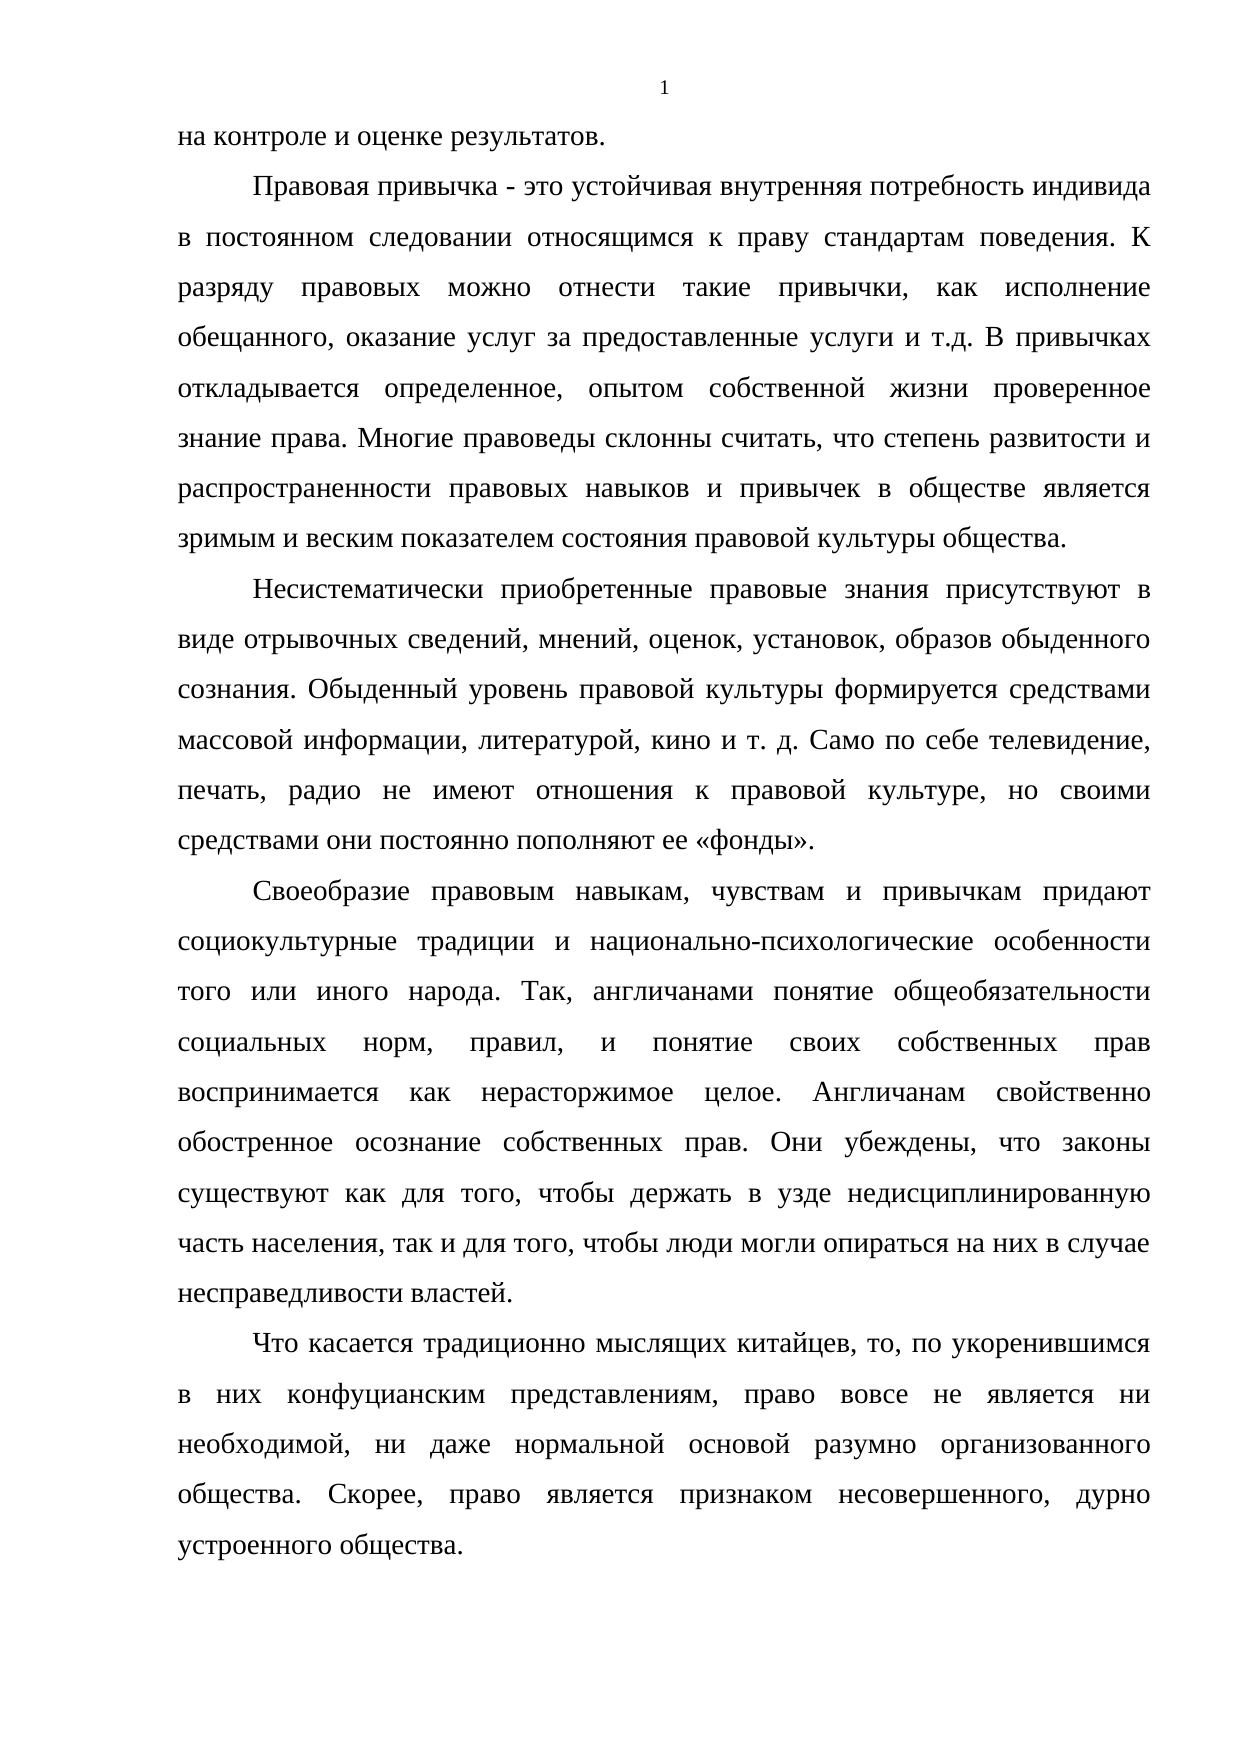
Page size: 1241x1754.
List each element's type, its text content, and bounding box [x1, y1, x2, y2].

text Своеобразие правовым навыкам, чувствам и привычкам придают социокультурные традиции и национально-психологические особенности того или иного народа. Так, англичанами понятие общеобязательности социальных норм, правил, и понятие своих собственных прав воспринимается как нерасторжимое целое. Англичанам свойственно обостренное осознание собственных прав. Они убеждены, что законы существуют как для того, чтобы держать в узде недисциплинированную часть населения, так и для того, чтобы люди могли опираться на них в случае несправедливости властей. [177, 873, 1152, 1309]
text Правовая привычка - это устойчивая внутренняя потребность индивида в постоянном следовании относящимся к праву стандартам поведения. К разряду правовых можно отнести такие привычки, как исполнение обещанного, оказание услуг за предоставленные услуги и т.д. В привычках откладывается определенное, опытом собственной жизни проверенное знание права. Многие правоведы склонны считать, что степень развитости и распространенности правовых навыков и привычек в обществе является зримым и веским показателем состояния правовой культуры общества. [177, 168, 1152, 554]
text Несистематически приобретенные правовые знания присутствуют в виде отрывочных сведений, мнений, оценок, установок, образов обыденного сознания. Обыденный уровень правовой культуры формируется средствами массовой информации, литературой, кино и т. д. Само по себе телевидение, печать, радио не имеют отношения к правовой культуре, но своими средствами они постоянно пополняют ее «фонды». [177, 571, 1152, 856]
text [177, 118, 1152, 152]
text Что касается традиционно мыслящих китайцев, то, по укоренившимся в них конфуцианским представлениям, право вовсе не является ни необходимой, ни даже нормальной основой разумно организованного общества. Скорее, право является признаком несовершенного, дурно устроенного общества. [177, 1326, 1152, 1560]
